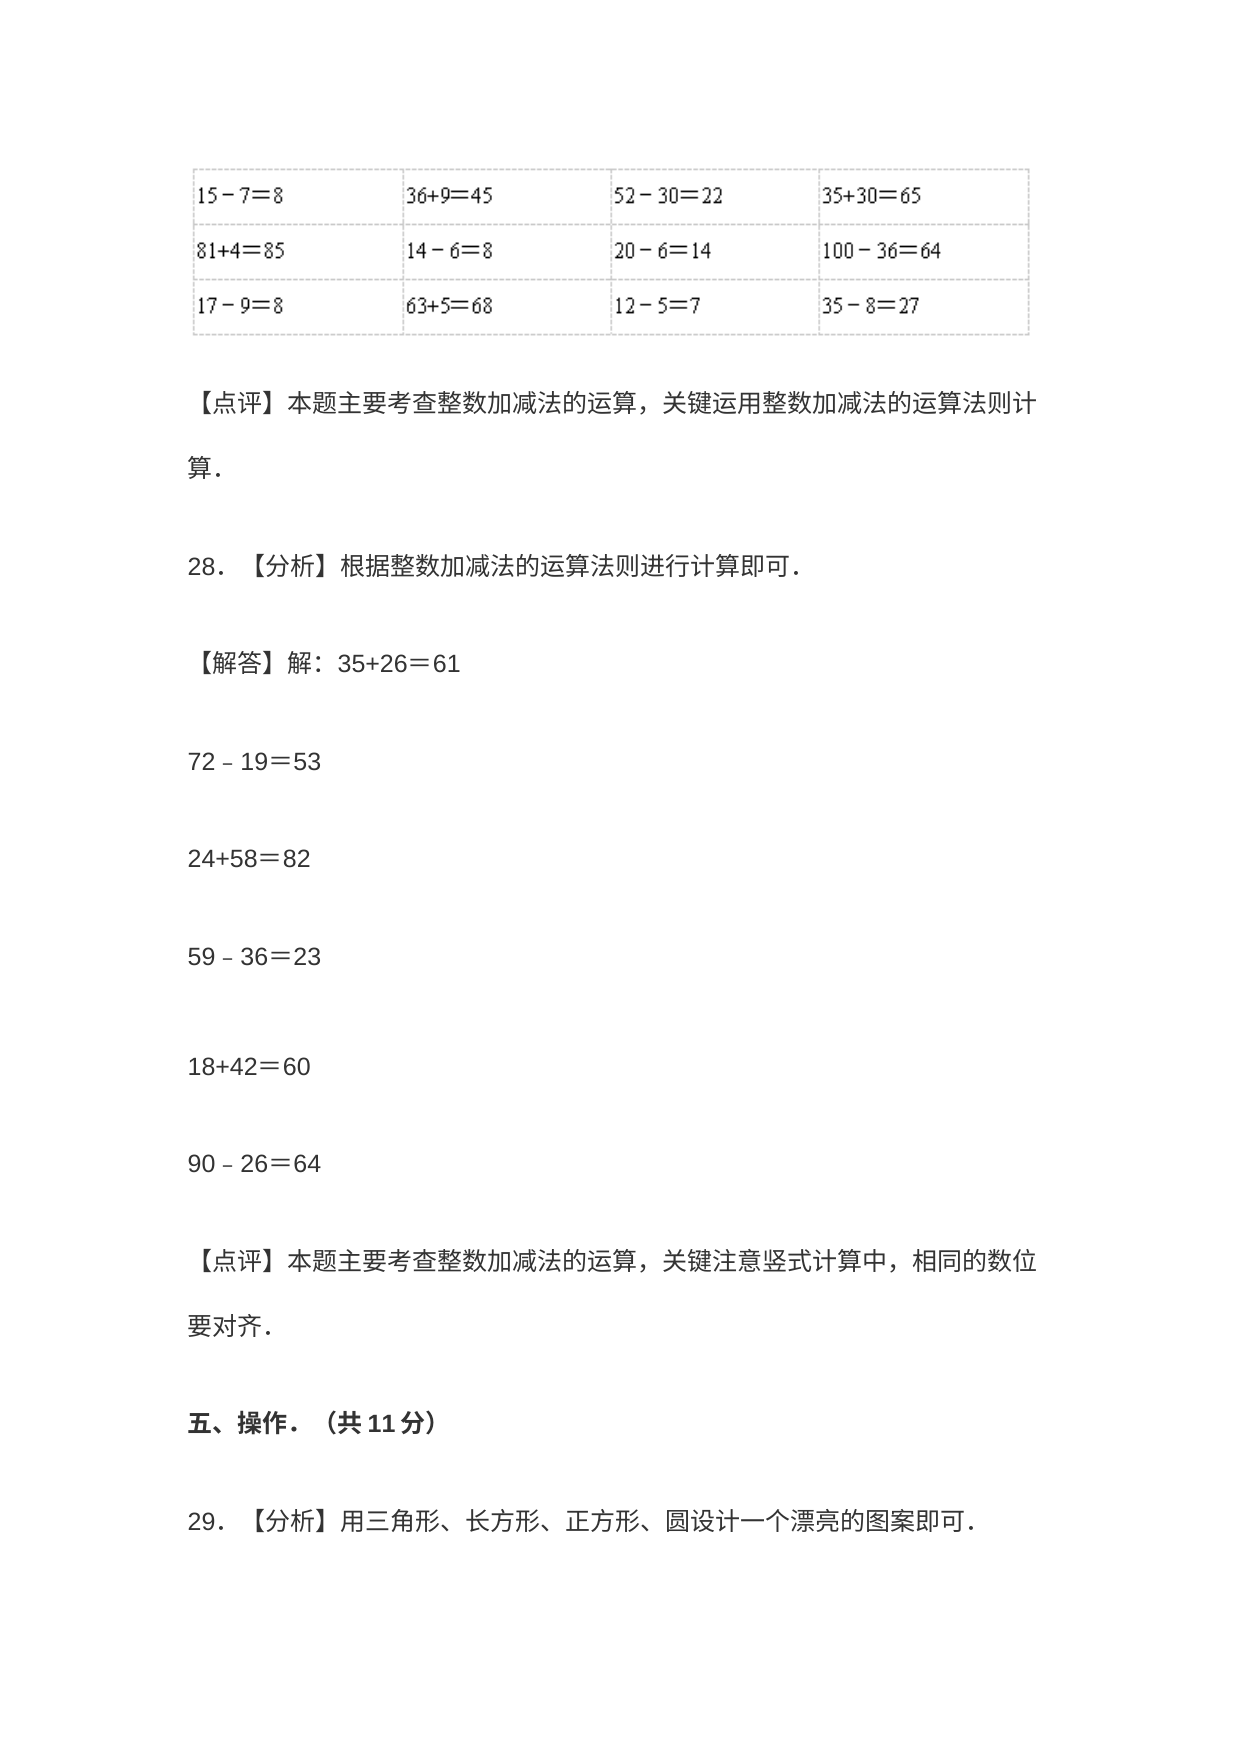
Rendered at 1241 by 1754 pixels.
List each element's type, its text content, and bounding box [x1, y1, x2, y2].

picture [187, 162, 1036, 342]
text 【点评】本题主要考查整数加减法的运算，关键运用整数加减法的运算法则计算． 28．【分析】根据整数加减法的运算法则进行计算即可． 【解答】解：35+26＝61 72﹣19＝53 24+58＝82 59﹣36＝23 [187, 369, 1053, 987]
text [187, 999, 1053, 1552]
